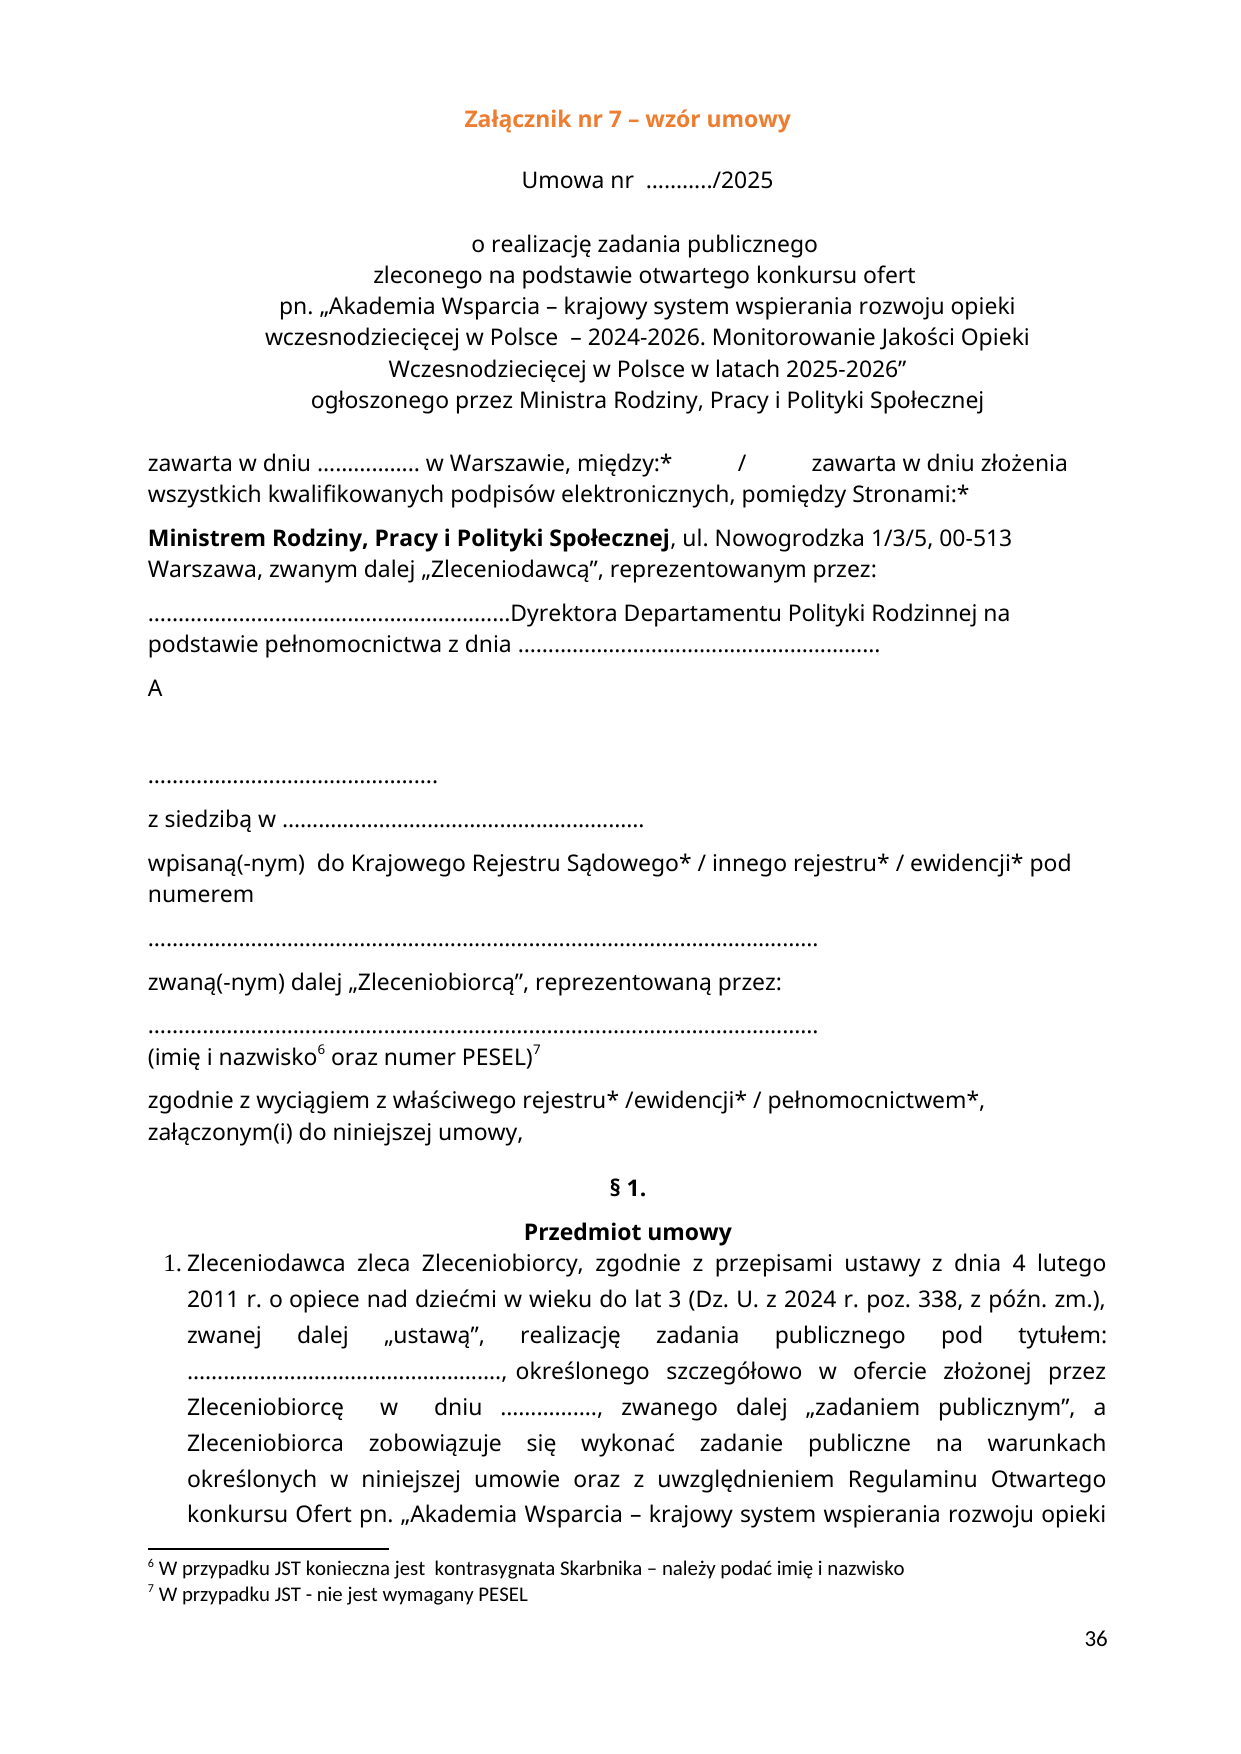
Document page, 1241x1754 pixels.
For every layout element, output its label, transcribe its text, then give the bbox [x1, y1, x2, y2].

text zawarta w dniu …………….. w Warszawie, między:* / zawarta w dniu złożenia wszystkich kwalifikowanych podpisów elektronicznych, pomiędzy Stronami:* [148, 447, 1108, 509]
text Umowa nr ………../2025 [187, 164, 1108, 196]
text z siedzibą w …………………………………………………… [148, 803, 1107, 834]
text ………………………………………………………………………………………………… (imię i nazwisko oraz numer PESEL) [148, 1009, 1107, 1072]
subtitle Załącznik nr 7 – wzór umowy [148, 103, 1107, 135]
text o realizację zadania publicznego zleconego na podstawie otwartego konkursu ofert pn. „Akademia Wsparcia – krajowy system wspierania rozwoju opieki wczesnodziecięcej w Polsce – 2024-2026. Monitorowanie Jakości Opieki Wczesnodziecięcej w Polsce w latach 2025-2026” ogłoszonego przez Ministra Rodziny, Pracy i Polityki Społecznej [187, 227, 1108, 415]
text ………………………………………………………………………………………………… [148, 922, 1107, 953]
text wpisaną(-nym) do Krajowego Rejestru Sądowego* / innego rejestru* / ewidencji* pod numerem [148, 847, 1107, 909]
text zgodnie z wyciągiem z * /* / *, załączonym(i) do niniejszej umowy, [148, 1084, 1107, 1147]
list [163, 1247, 1107, 1530]
text ……………………………………..…. [148, 759, 1107, 791]
text A [148, 672, 1108, 703]
text Ministrem Rodziny, Pracy i Polityki Społecznej, ul. Nowogrodzka 1/3/5, 00-513 Warszawa, zwanym dalej „Zleceniodawcą”, reprezentowanym przez: [148, 522, 1107, 584]
text zwaną(-nym) dalej „Zleceniobiorcą”, reprezentowaną przez: [148, 966, 1107, 997]
text § 1. [148, 1172, 1107, 1203]
text Przedmiot umowy [148, 1216, 1108, 1247]
text ……………………………………………………Dyrektora Departamentu Polityki Rodzinnej na podstawie pełnomocnictwa z dnia …………………………………………………… [148, 597, 1107, 659]
